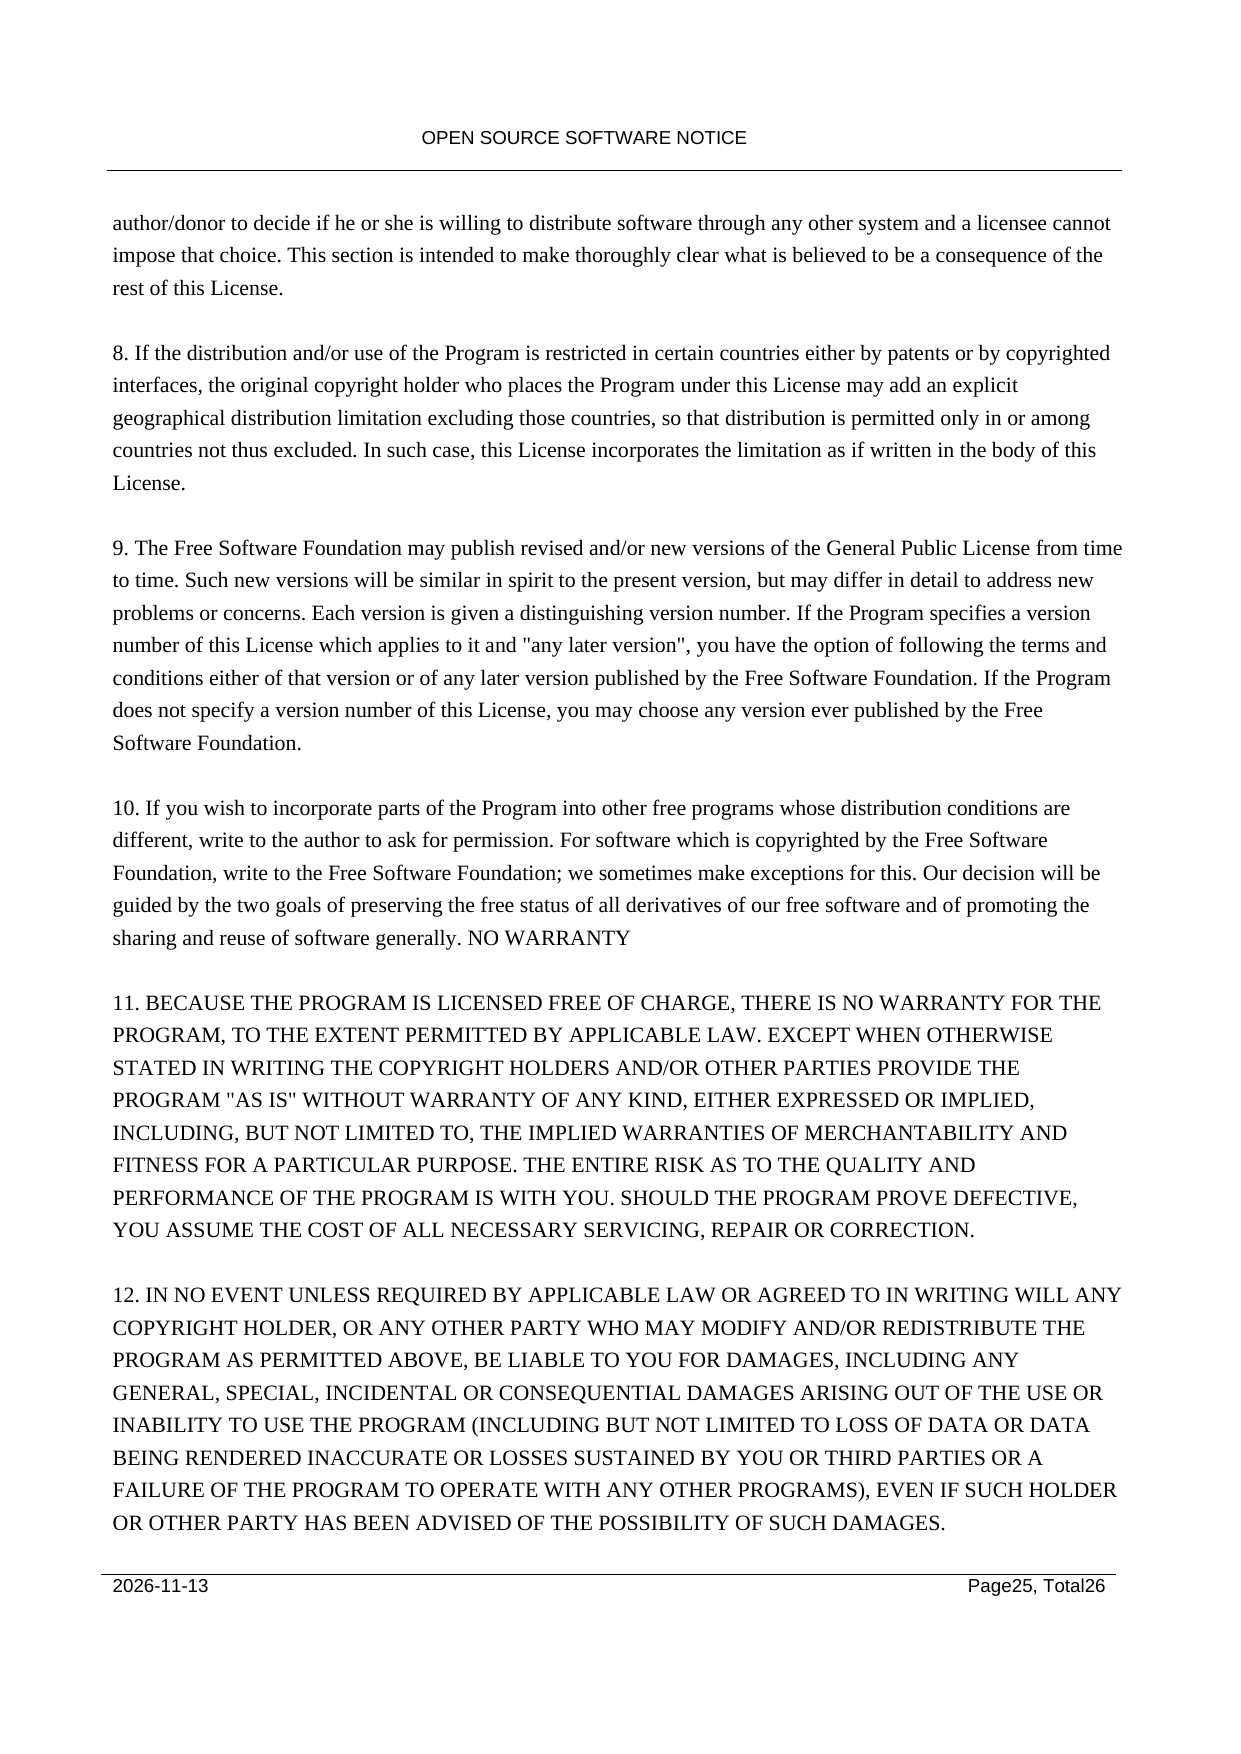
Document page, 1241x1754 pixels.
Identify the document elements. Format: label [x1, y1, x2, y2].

text [112, 206, 1128, 1571]
